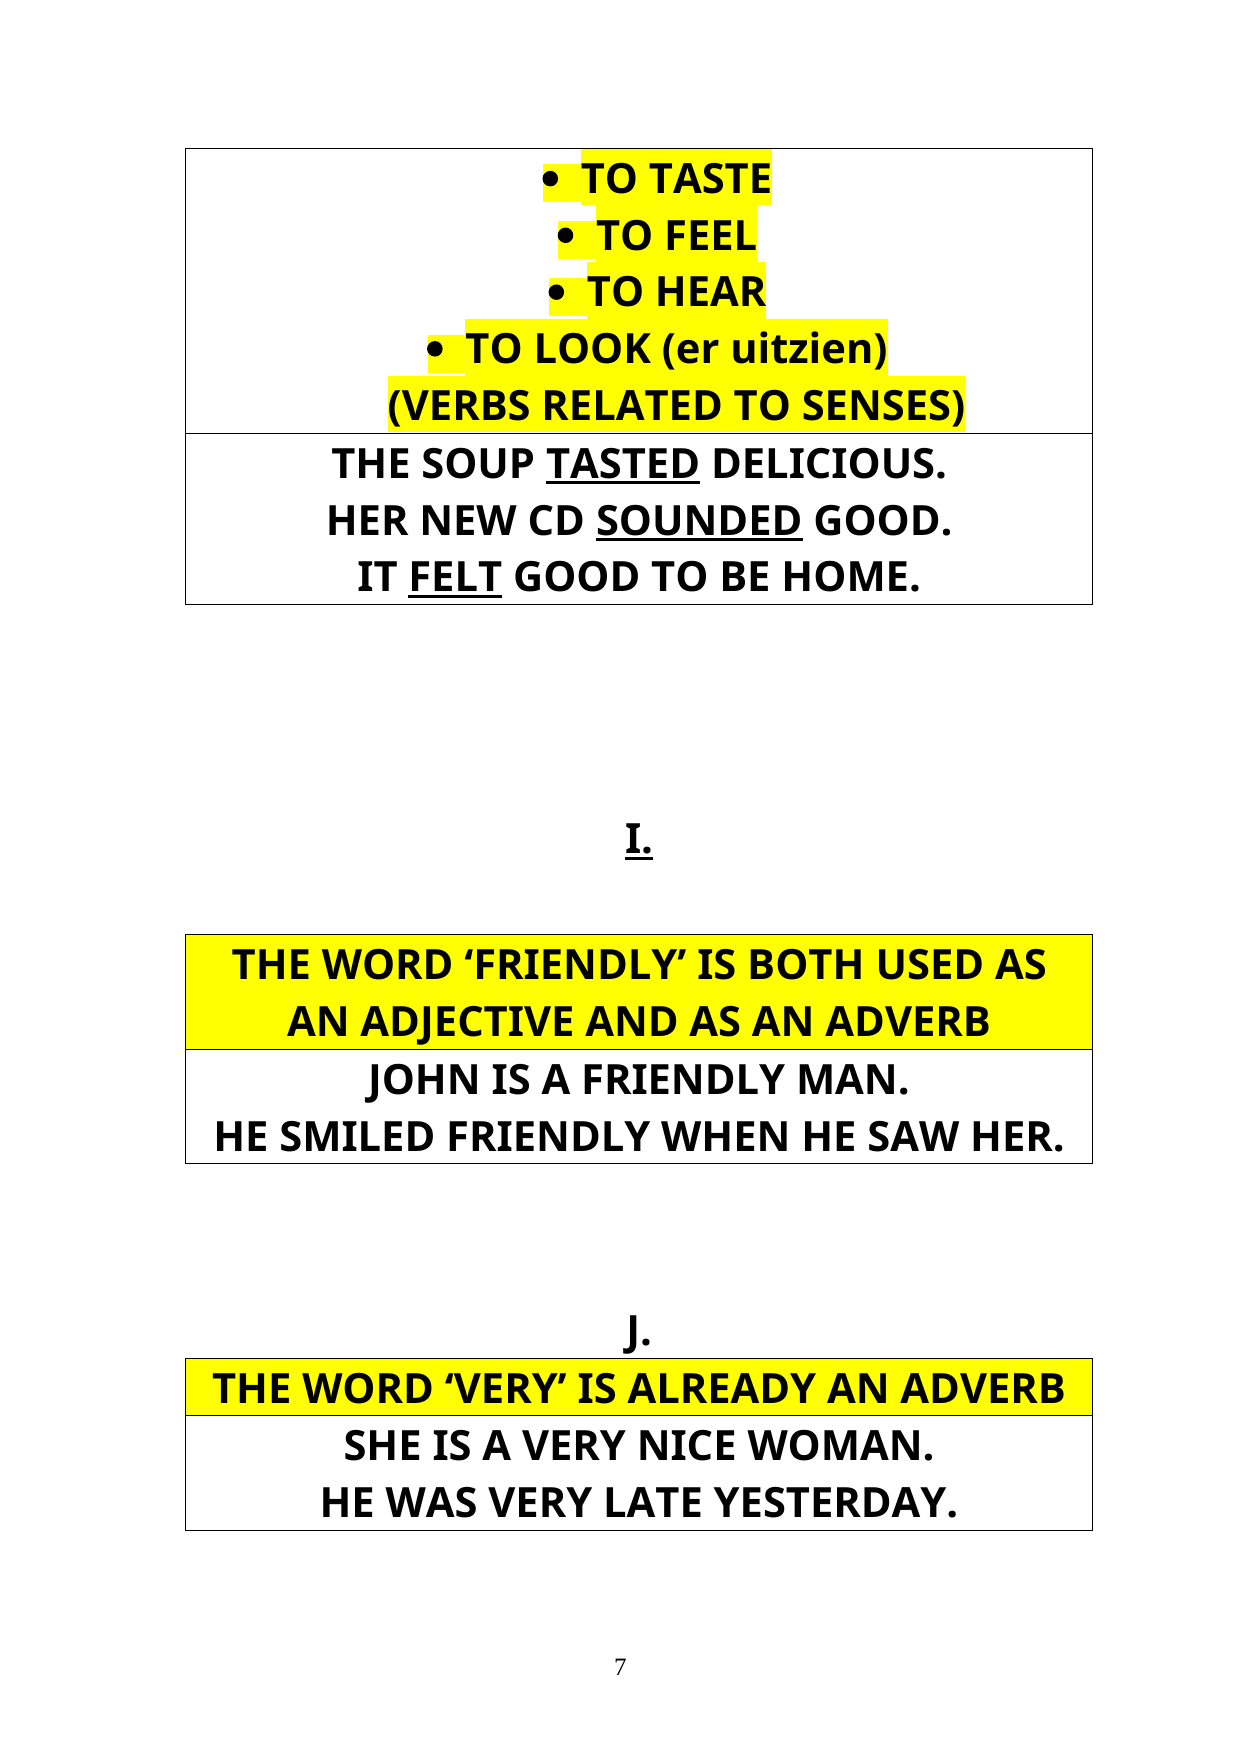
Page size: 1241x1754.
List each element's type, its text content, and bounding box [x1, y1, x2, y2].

table_cell JOHN IS A FRIENDLY MAN. HE SMILED FRIENDLY WHEN HE SAW HER. [186, 1050, 1092, 1163]
table_header AFTER THE FOLLOWING VERBS YOU USE THE ADJECTIVE TO SOUND TO TASTE TO FEEL TO HEAR TO LOOK (er uitzien) (VERBS RELATED TO SENSES) [186, 149, 596, 432]
table_header THE WORD ‘VERY’ IS ALREADY AN ADVERB [186, 1359, 1092, 1415]
table_header AFTER THE FOLLOWING VERBS YOU USE THE ADJECTIVE TO SOUND TO TASTE TO FEEL TO HEAR TO LOOK (er uitzien) (VERBS RELATED TO SENSES) [757, 149, 1092, 432]
text J. [185, 1301, 1093, 1357]
table_cell SHE IS A VERY NICE WOMAN. HE WAS VERY LATE YESTERDAY. [186, 1416, 1092, 1530]
text I. [185, 809, 1093, 866]
table_cell THE SOUP TASTED DELICIOUS. HER NEW CD SOUNDED GOOD. IT FELT GOOD TO BE HOME. [186, 434, 1092, 604]
table_header THE WORD ‘FRIENDLY’ IS BOTH USED AS AN ADJECTIVE AND AS AN ADVERB [186, 935, 1092, 1049]
